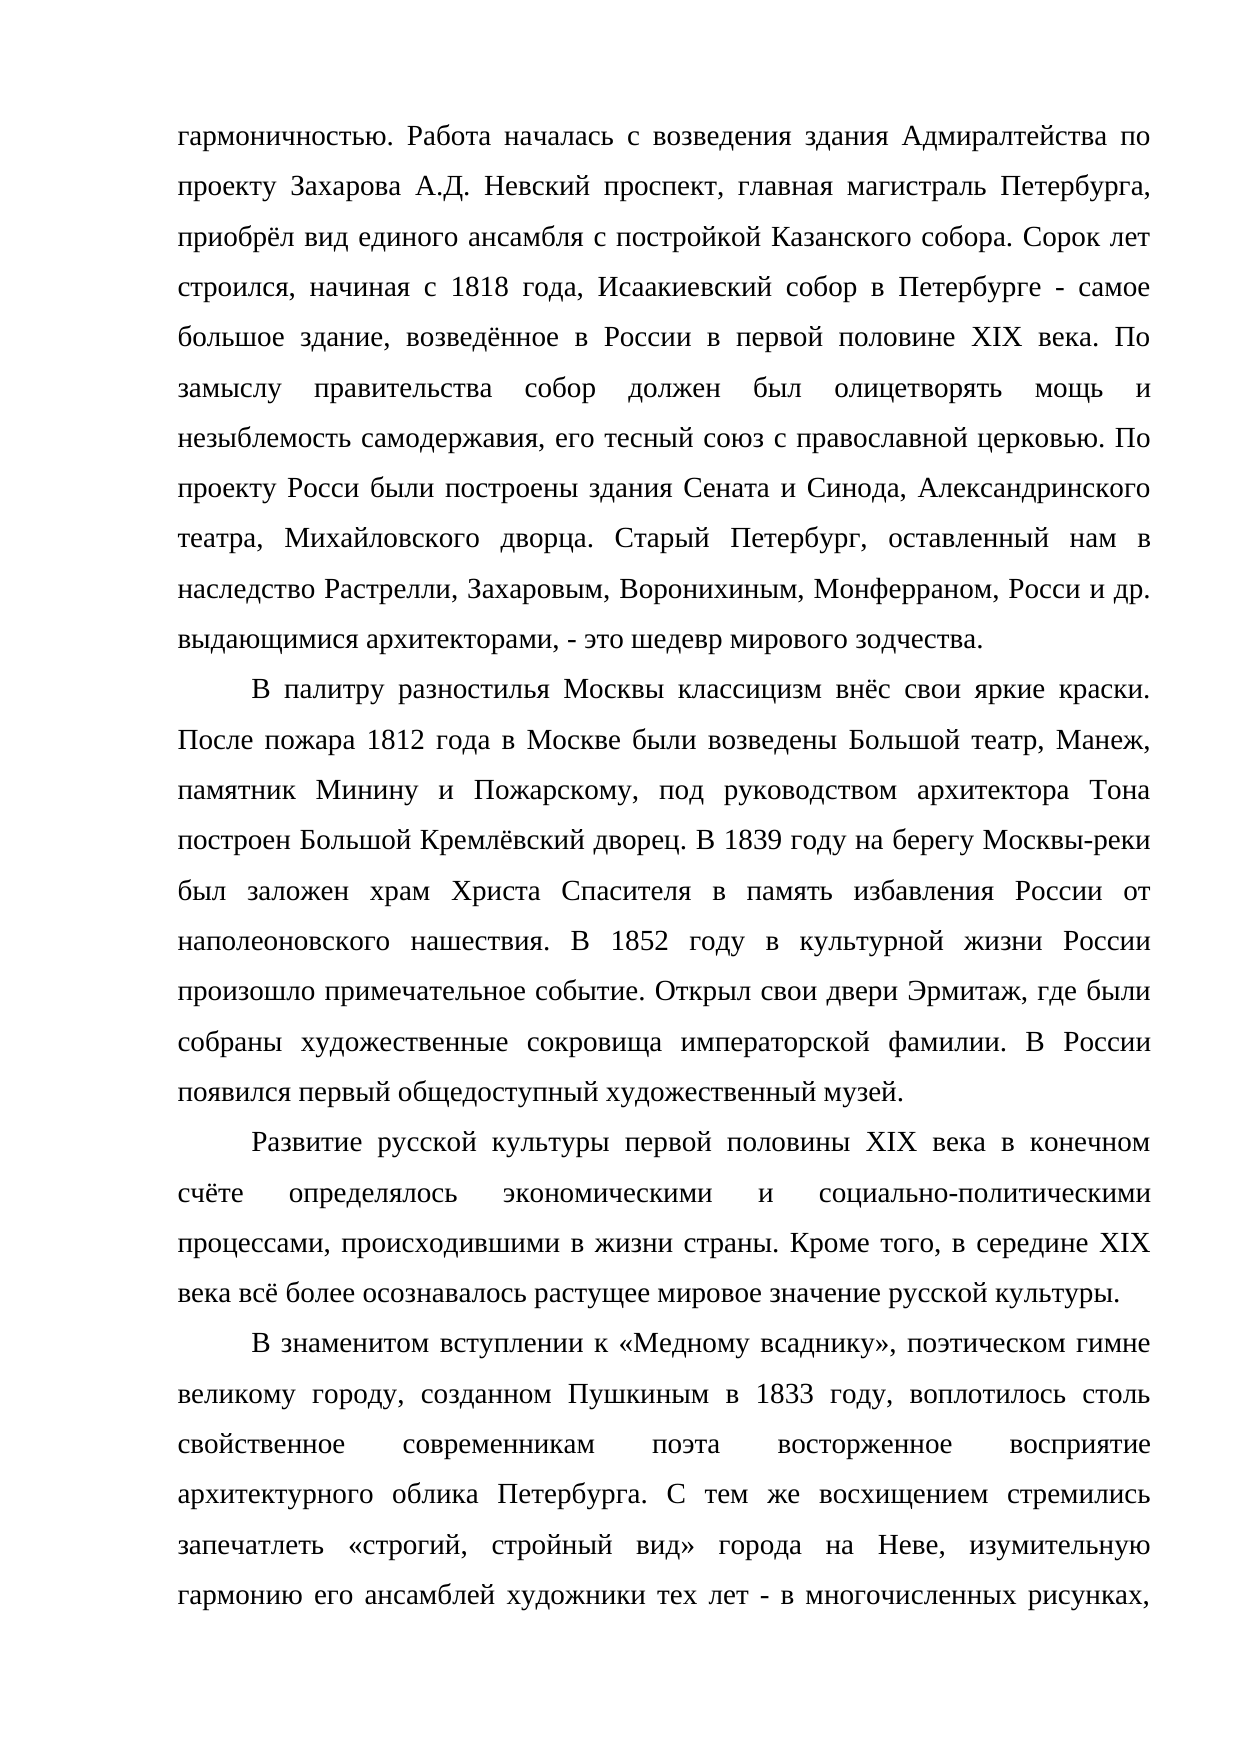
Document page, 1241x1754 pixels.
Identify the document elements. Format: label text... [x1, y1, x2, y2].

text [177, 1326, 1152, 1611]
text Развитие русской культуры первой половины XIX века в конечном счёте определялось экономическими и социально-политическими процессами, происходившими в жизни страны. Кроме того, в середине XIX века всё более осознавалось растущее мировое значение русской культуры. [177, 1124, 1152, 1309]
text В палитру разностилья Москвы классицизм внёс свои яркие краски. После пожара 1812 года в Москве были возведены Большой театр, Манеж, памятник Минину и Пожарскому, под руководством архитектора Тона построен Большой Кремлёвский дворец. В 1839 году на берегу Москвы-реки был заложен храм Христа Спасителя в память избавления России от наполеоновского нашествия. В 1852 году в культурной жизни России произошло примечательное событие. Открыл свои двери Эрмитаж, где были собраны художественные сокровища императорской фамилии. В России появился первый общедоступный художественный музей. [177, 672, 1152, 1108]
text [177, 118, 1152, 655]
